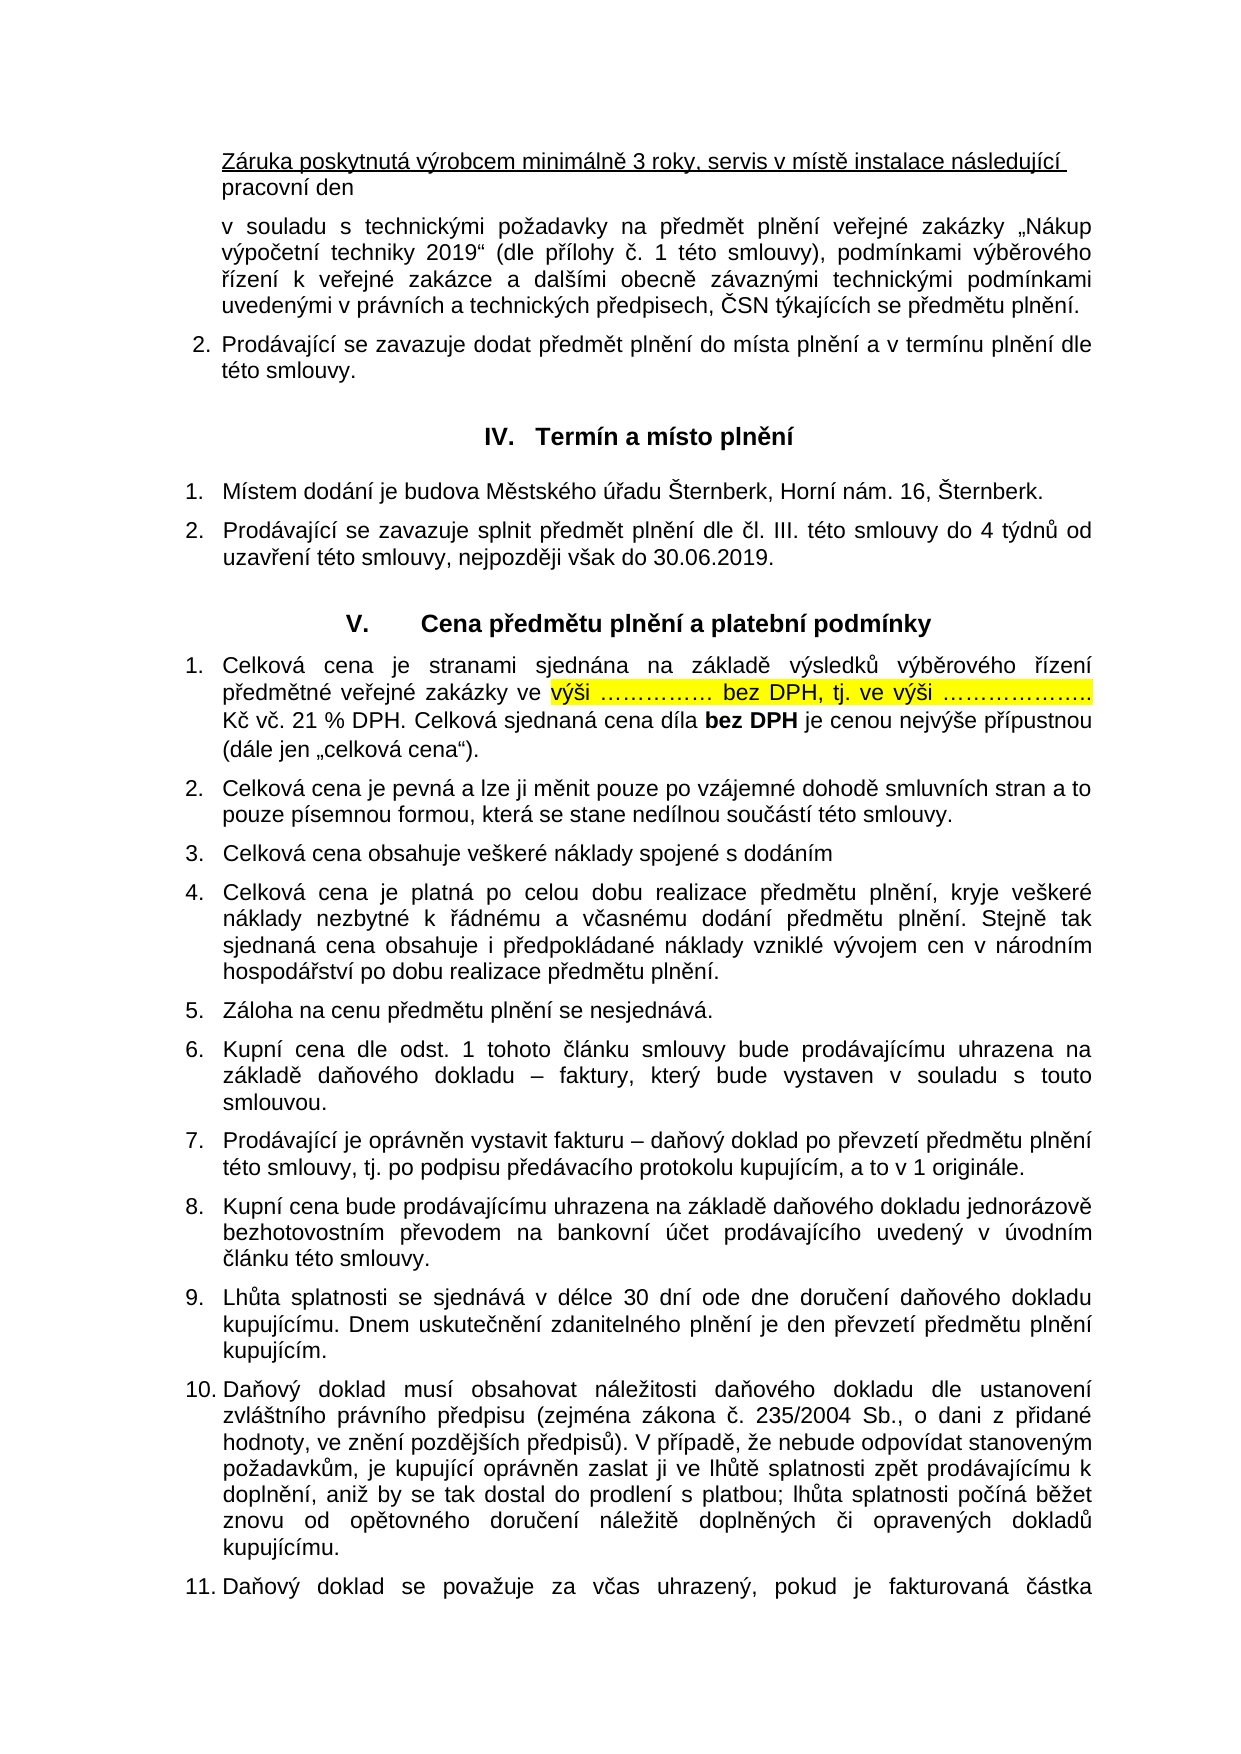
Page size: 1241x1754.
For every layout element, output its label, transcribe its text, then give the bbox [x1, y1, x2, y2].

list Kupní cena dle odst. 1 tohoto článku smlouvy bude prodávajícímu uhrazena na základě daňového dokladu – faktury, který bude vystaven v souladu s touto smlouvou. [185, 1036, 1093, 1115]
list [185, 1573, 1093, 1599]
list Cena předmětu plnění a platební podmínky [185, 609, 1093, 637]
list Místem dodání je budova Městského úřadu Šternberk, Horní nám. 16, Šternberk. [185, 478, 1093, 505]
list Celková cena je stranami sjednána na základě výsledků výběrového řízení předmětné veřejné zakázky ve výši …………… bez DPH, tj. ve výši ……………….. Kč vč. 21 % DPH. Celková sjednaná cena díla bez DPH je cenou nejvýše přípustnou (dále jen „celková cena“). [185, 652, 1093, 762]
list Termín a místo plnění [185, 422, 1093, 451]
list Celková cena je platná po celou dobu realizace předmětu plnění, kryje veškeré náklady nezbytné k řádnému a včasnému dodání předmětu plnění. Stejně tak sjednaná cena obsahuje i předpokládané náklady vzniklé vývojem cen v národním hospodářství po dobu realizace předmětu plnění. [185, 879, 1093, 984]
list Záloha na cenu předmětu plnění se nesjednává. [185, 997, 1093, 1023]
list Lhůta splatnosti se sjednává v délce 30 dní ode dne doručení daňového dokladu kupujícímu. Dnem uskutečnění zdanitelného plnění je den převzetí předmětu plnění kupujícím. [185, 1284, 1093, 1363]
list Celková cena obsahuje veškeré náklady spojené s dodáním [185, 840, 1093, 867]
text v souladu s technickými požadavky na předmět plnění veřejné zakázky „Nákup výpočetní techniky 2019“ (dle přílohy č. 1 této smlouvy), podmínkami výběrového řízení k veřejné zakázce a dalšími obecně závaznými technickými podmínkami uvedenými v právních a technických předpisech, ČSN týkajících se předmětu plnění. [221, 213, 1093, 318]
list Prodávající je oprávněn vystavit fakturu – daňový doklad po převzetí předmětu plnění této smlouvy, tj. po podpisu předávacího protokolu kupujícím, a to v 1 originále. [185, 1127, 1093, 1180]
list Daňový doklad musí obsahovat náležitosti daňového dokladu dle ustanovení zvláštního právního předpisu (zejména zákona č. 235/2004 Sb., o dani z přidané hodnoty, ve znění pozdějších předpisů). V případě, že nebude odpovídat stanoveným požadavkům, je kupující oprávněn zaslat ji ve lhůtě splatnosti zpět prodávajícímu k doplnění, aniž by se tak dostal do prodlení s platbou; lhůta splatnosti počíná běžet znovu od opětovného doručení náležitě doplněných či opravených dokladů kupujícímu. [185, 1376, 1093, 1560]
list Prodávající se zavazuje splnit předmět plnění dle čl. III. této smlouvy do 4 týdnů od uzavření této smlouvy, nejpozději však do 30.06.2019. [185, 517, 1093, 570]
list Celková cena je pevná a lze ji měnit pouze po vzájemné dohodě smluvních stran a to pouze písemnou formou, která se stane nedílnou součástí této smlouvy. [185, 775, 1093, 828]
text 2. Prodávající se zavazuje dodat předmět plnění do místa plnění a v termínu plnění dle této smlouvy. [192, 331, 1093, 383]
list Kupní cena bude prodávajícímu uhrazena na základě daňového dokladu jednorázově bezhotovostním převodem na bankovní účet prodávajícího uvedený v úvodním článku této smlouvy. [185, 1193, 1093, 1272]
text Záruka poskytnutá výrobcem minimálně 3 roky, servis v místě instalace následující pracovní den [221, 148, 1093, 200]
